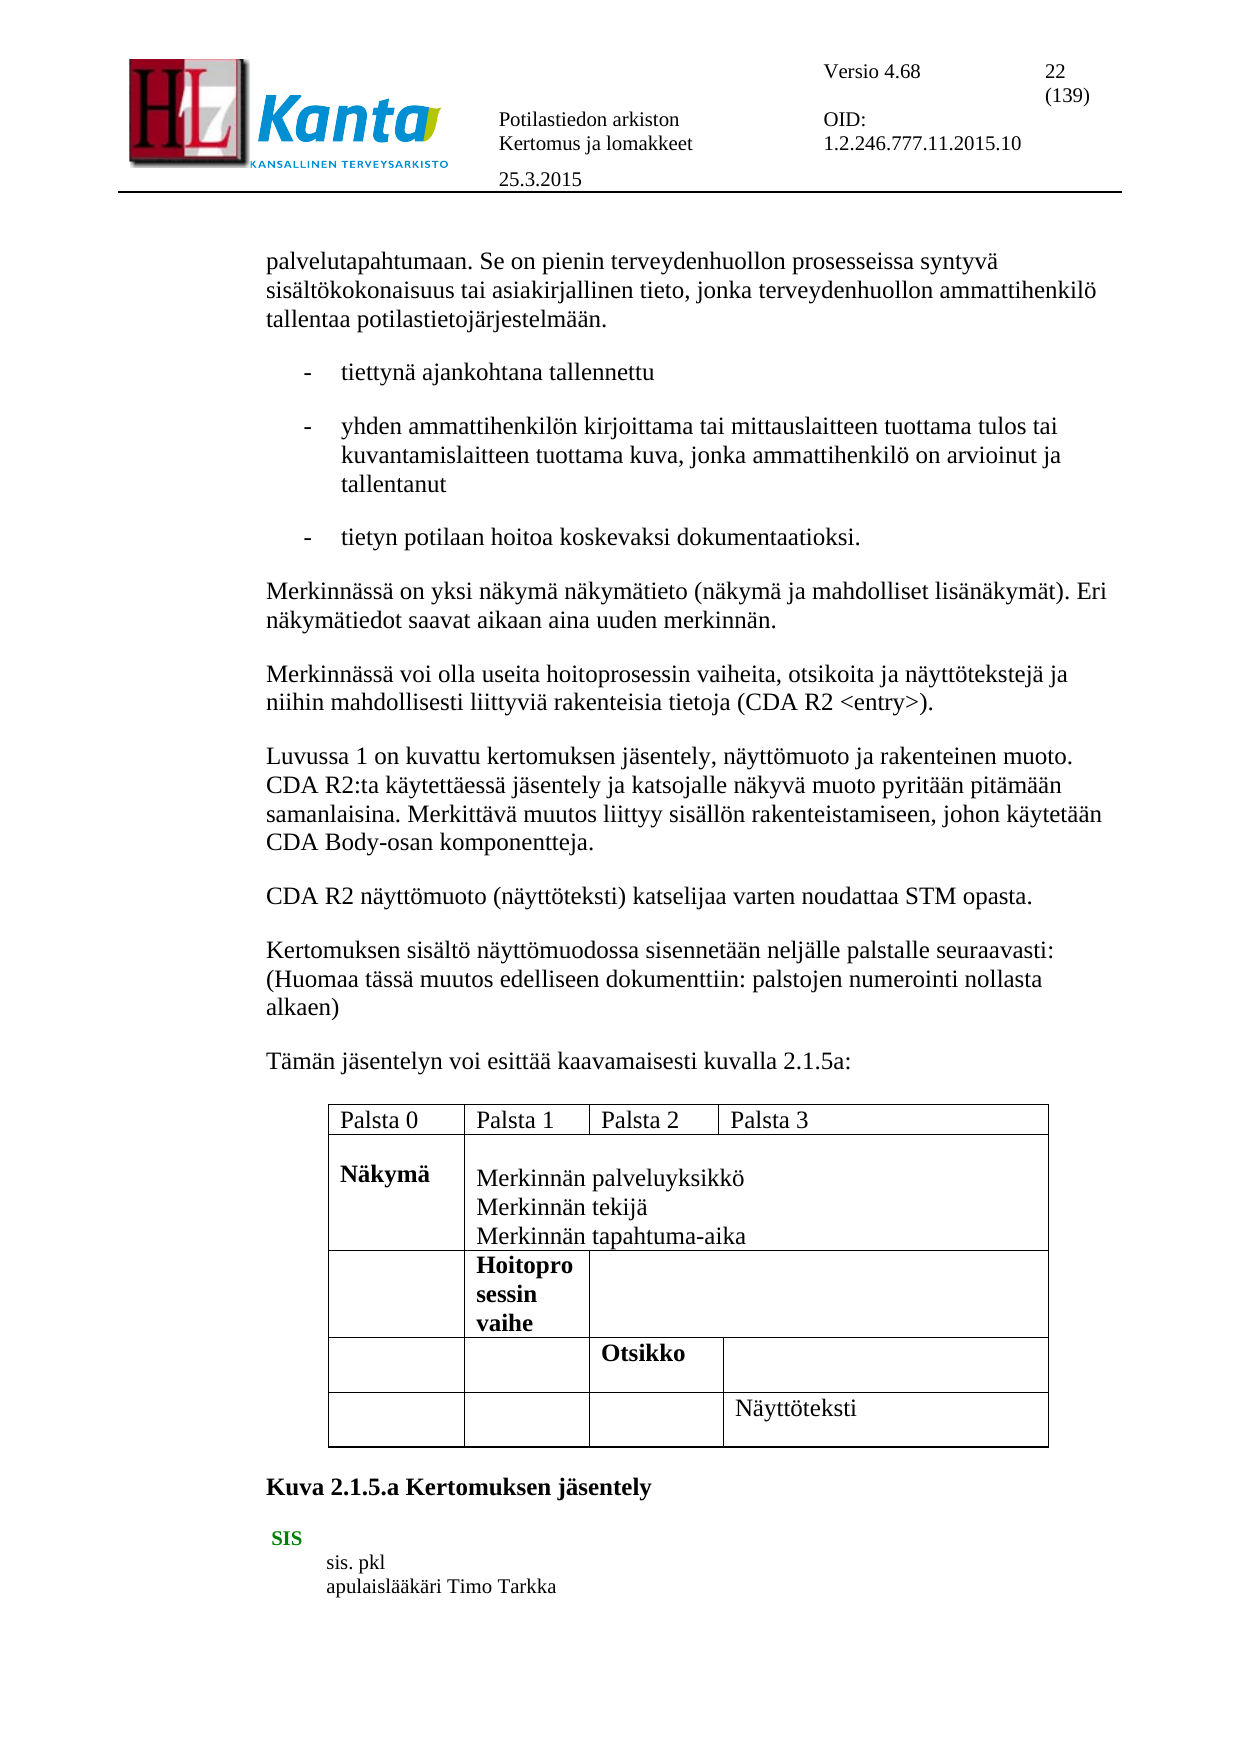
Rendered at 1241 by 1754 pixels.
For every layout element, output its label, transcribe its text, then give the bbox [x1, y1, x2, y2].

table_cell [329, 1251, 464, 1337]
text Tämän jäsentelyn voi esittää kaavamaisesti kuvalla 2.1.5a: [266, 1046, 1122, 1075]
text Kertomuksen sisältö näyttömuodossa sisennetään neljälle palstalle seuraavasti: (Huomaa tässä muutos edelliseen dokumenttiin: palstojen numerointi nollasta alkaen) [266, 935, 1122, 1021]
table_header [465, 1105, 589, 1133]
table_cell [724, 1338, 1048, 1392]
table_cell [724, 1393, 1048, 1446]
list tiettynä ajankohtana tallennettu [303, 357, 1122, 386]
list yhden ammattihenkilön kirjoittama tai mittauslaitteen tuottama tulos tai kuvantamislaitteen tuottama kuva, jonka ammattihenkilö on arvioinut ja tallentanut [303, 411, 1122, 497]
picture [129, 59, 448, 168]
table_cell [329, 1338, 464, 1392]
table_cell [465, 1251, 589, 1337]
text sis. pkl apulaislääkäri Timo Tarkka 5.2.1983 Tulotilanne [326, 1550, 1122, 1598]
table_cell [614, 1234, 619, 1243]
text SIS [266, 1526, 1122, 1550]
text Luvussa 1 on kuvattu kertomuksen jäsentely, näyttömuoto ja rakenteinen muoto. CDA R2:ta käytettäessä jäsentely ja katsojalle näkyvä muoto pyritään pitämään samanlaisina. Merkittävä muutos liittyy sisällön rakenteistamiseen, johon käytetään CDA Body-osan komponentteja. [266, 741, 1122, 856]
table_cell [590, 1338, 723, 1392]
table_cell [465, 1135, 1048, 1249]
text Merkinnässä voi olla useita hoitoprosessin vaiheita, otsikoita ja näyttötekstejä ja niihin mahdollisesti liittyviä rakenteisia tietoja (CDA R2 <entry>). [266, 659, 1122, 716]
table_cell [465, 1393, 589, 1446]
text CDA R2 näyttömuoto (näyttöteksti) katselijaa varten noudattaa STM opasta. [266, 881, 1122, 910]
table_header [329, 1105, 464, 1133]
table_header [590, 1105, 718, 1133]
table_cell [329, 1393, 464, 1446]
text Kuva 2.1.5.a Kertomuksen jäsentely [266, 1472, 1122, 1501]
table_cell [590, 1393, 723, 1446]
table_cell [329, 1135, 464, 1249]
list tietyn potilaan hoitoa koskevaksi dokumentaatioksi. [303, 522, 1122, 551]
text Merkinnässä on yksi näkymä näkymätieto (näkymä ja mahdolliset lisänäkymät). Eri näkymätiedot saavat aikaan aina uuden merkinnän. [266, 576, 1122, 634]
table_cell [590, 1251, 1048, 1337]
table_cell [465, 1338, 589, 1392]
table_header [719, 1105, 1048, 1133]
picture [274, 95, 288, 112]
